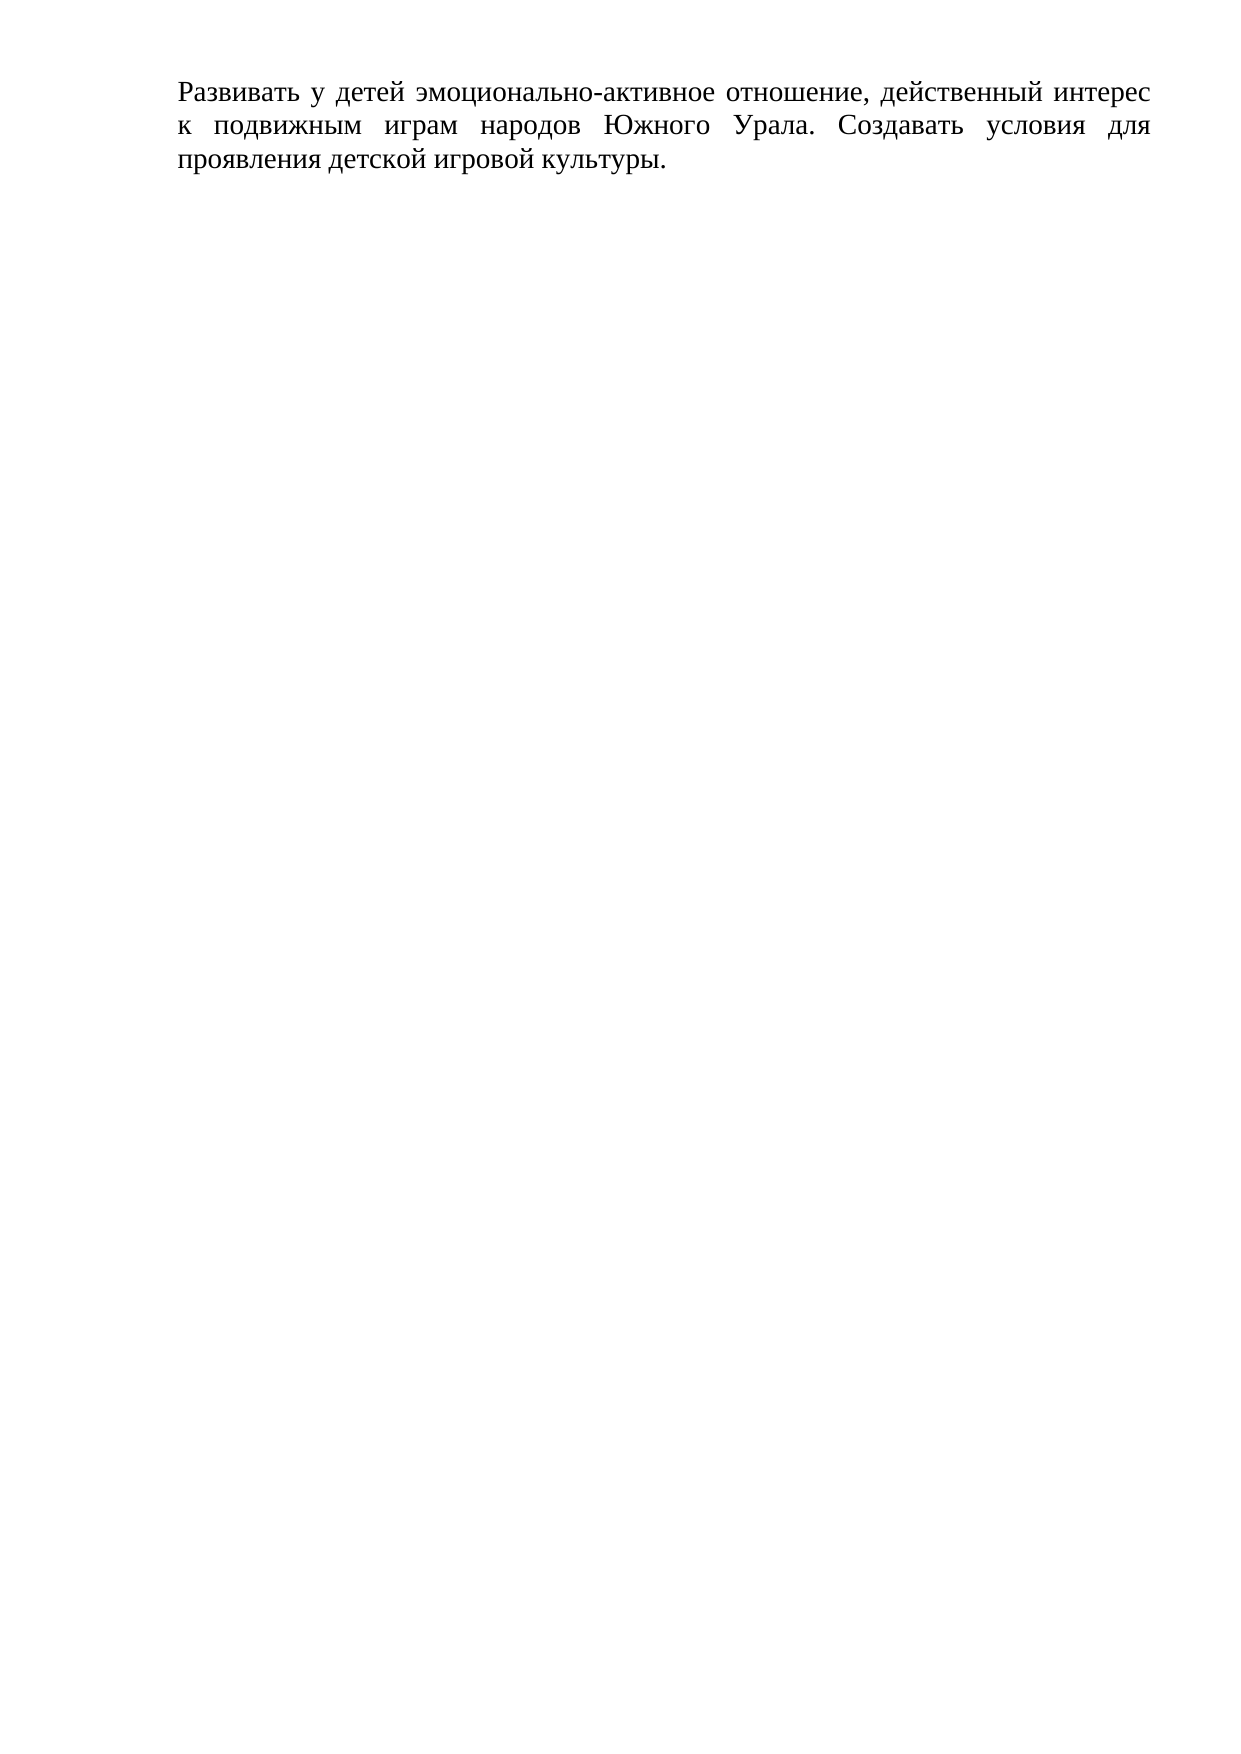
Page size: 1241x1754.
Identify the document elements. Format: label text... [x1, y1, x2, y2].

text Развивать у детей эмоционально-активное отношение, действенный интерес к подвижным играм народов Южного Урала. Создавать условия для проявления детской игровой культуры. [177, 74, 1152, 174]
